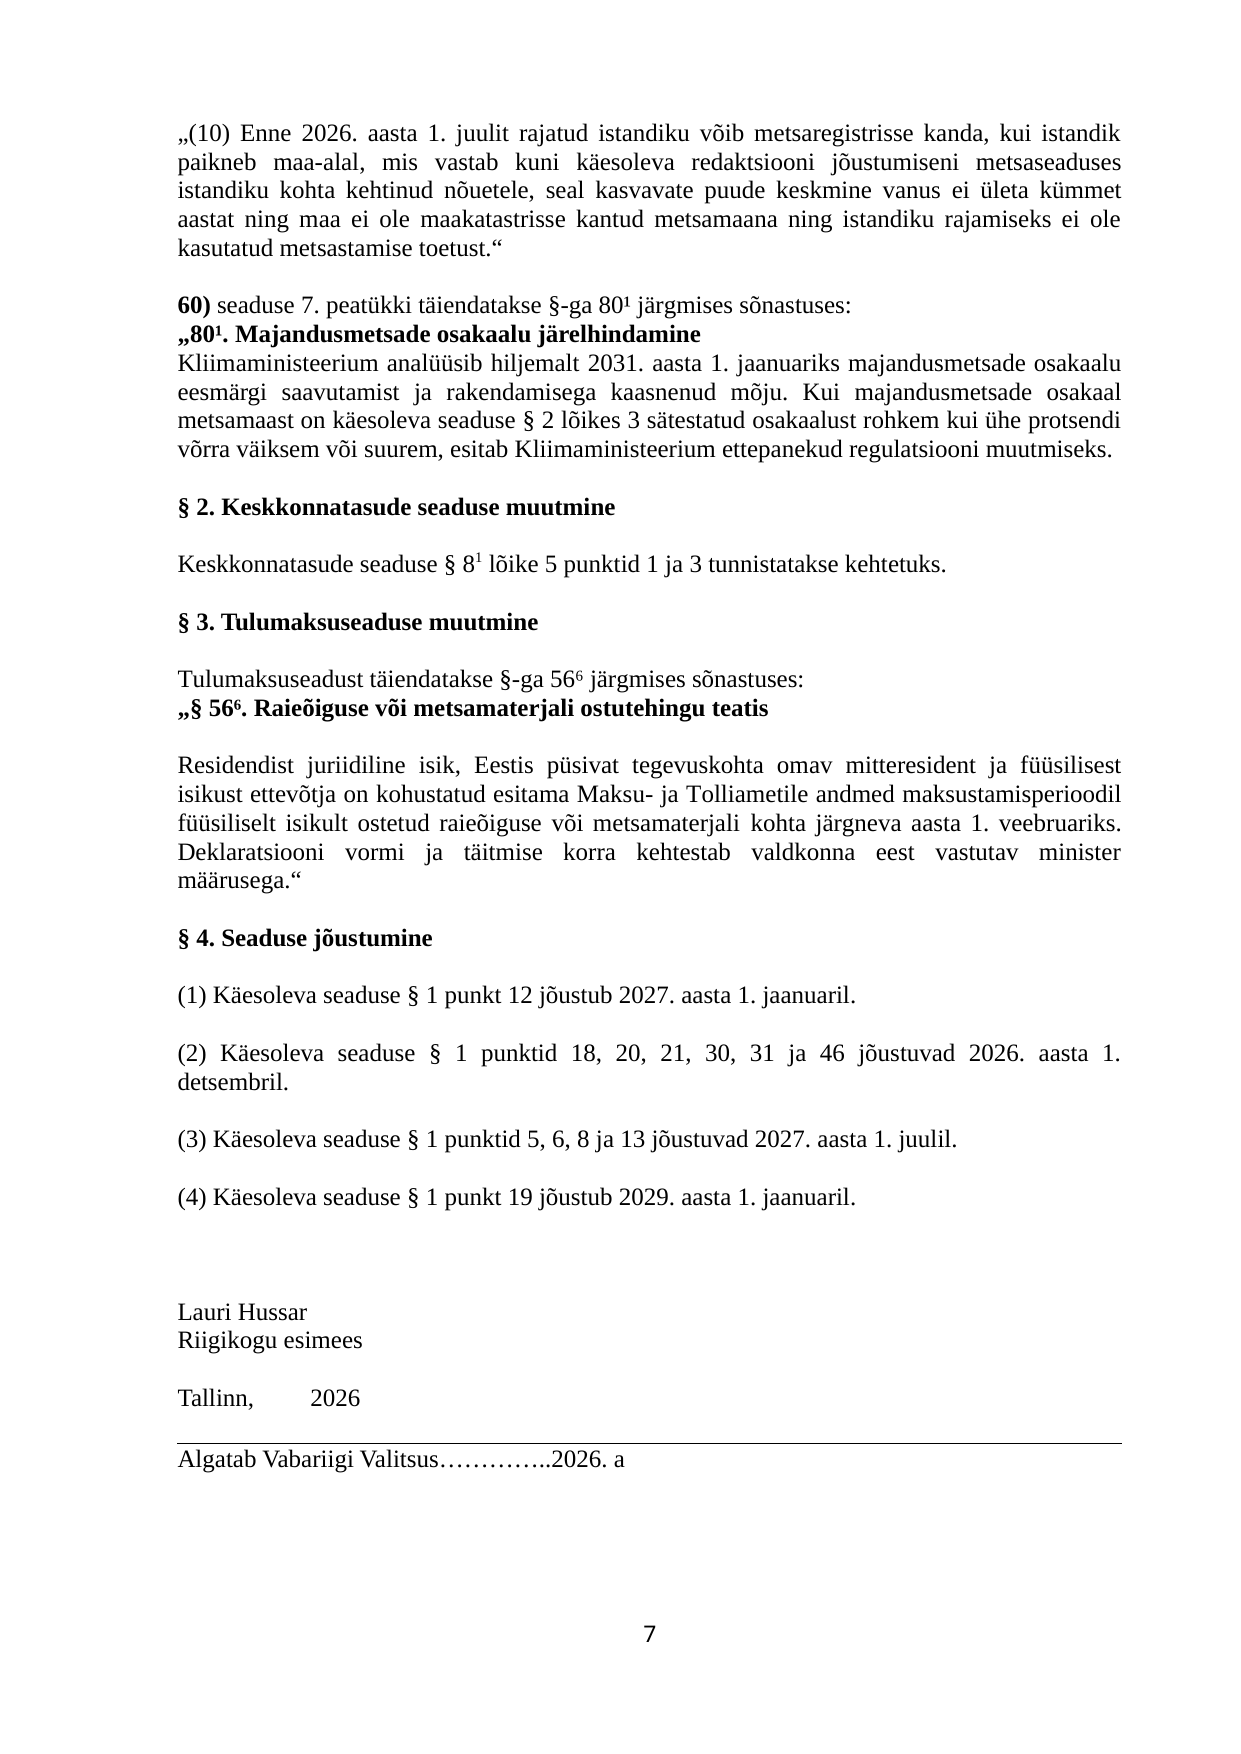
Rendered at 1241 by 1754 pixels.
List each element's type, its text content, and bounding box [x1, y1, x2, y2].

text Keskkonnatasude seaduse § 81 lõike 5 punktid 1 ja 3 tunnistatakse kehtetuks. [177, 549, 1122, 578]
text (4) Käesoleva seaduse § 1 punkt 19 jõustub 2029. aasta 1. jaanuaril. [177, 1182, 1122, 1211]
text Tallinn, 2026 [177, 1383, 1122, 1412]
text „(10) Enne 2026. aasta 1. juulit rajatud istandiku võib metsaregistrisse kanda, kui istandik paikneb maa-alal, mis vastab kuni käesoleva redaktsiooni jõustumiseni metsaseaduses istandiku kohta kehtinud nõuetele, seal kasvavate puude keskmine vanus ei ületa kümmet aastat ning maa ei ole maakatastrisse kantud metsamaana ning istandiku rajamiseks ei ole kasutatud metsastamise toetust.“ [177, 118, 1122, 262]
text Kliimaministeerium analüüsib hiljemalt 2031. aasta 1. jaanuariks majandusmetsade osakaalu eesmärgi saavutamist ja rakendamisega kaasnenud mõju. Kui majandusmetsade osakaal metsamaast on käesoleva seaduse § 2 lõikes 3 sätestatud osakaalust rohkem kui ühe protsendi võrra väiksem või suurem, esitab Kliimaministeerium ettepanekud regulatsiooni muutmiseks. [177, 348, 1122, 463]
text Residendist juriidiline isik, Eestis püsivat tegevuskohta omav mitteresident ja füüsilisest isikust ettevõtja on kohustatud esitama Maksu- ja Tolliametile andmed maksustamisperioodil füüsiliselt isikult ostetud raieõiguse või metsamaterjali kohta järgneva aasta 1. veebruariks. Deklaratsiooni vormi ja täitmise korra kehtestab valdkonna eest vastutav minister määrusega.“ [177, 751, 1122, 894]
text „§ 56⁶. Raieõiguse või metsamaterjali ostutehingu teatis [177, 693, 1122, 722]
text Lauri Hussar [177, 1297, 1122, 1326]
text Riigikogu esimees [177, 1326, 1122, 1354]
text (2) Käesoleva seaduse § 1 punktid 18, 20, 21, 30, 31 ja 46 jõustuvad 2026. aasta 1. detsembril. [177, 1038, 1122, 1096]
text § 4. Seaduse jõustumine [177, 923, 1122, 952]
text 60) seaduse 7. peatükki täiendatakse §-ga 80¹ järgmises sõnastuses: [177, 291, 1122, 319]
text (1) Käesoleva seaduse § 1 punkt 12 jõustub 2027. aasta 1. jaanuaril. [177, 981, 1122, 1009]
text „80¹. Majandusmetsade osakaalu järelhindamine [177, 319, 1122, 348]
text § 3. Tulumaksuseaduse muutmine [177, 607, 1122, 636]
text Algatab Vabariigi Valitsus…………..2026. a [177, 1444, 1122, 1472]
text (3) Käesoleva seaduse § 1 punktid 5, 6, 8 ja 13 jõustuvad 2027. aasta 1. juulil. [177, 1124, 1122, 1153]
text § 2. Keskkonnatasude seaduse muutmine [177, 492, 1122, 521]
text Tulumaksuseadust täiendatakse §-ga 56⁶ järgmises sõnastuses: [177, 664, 1122, 693]
